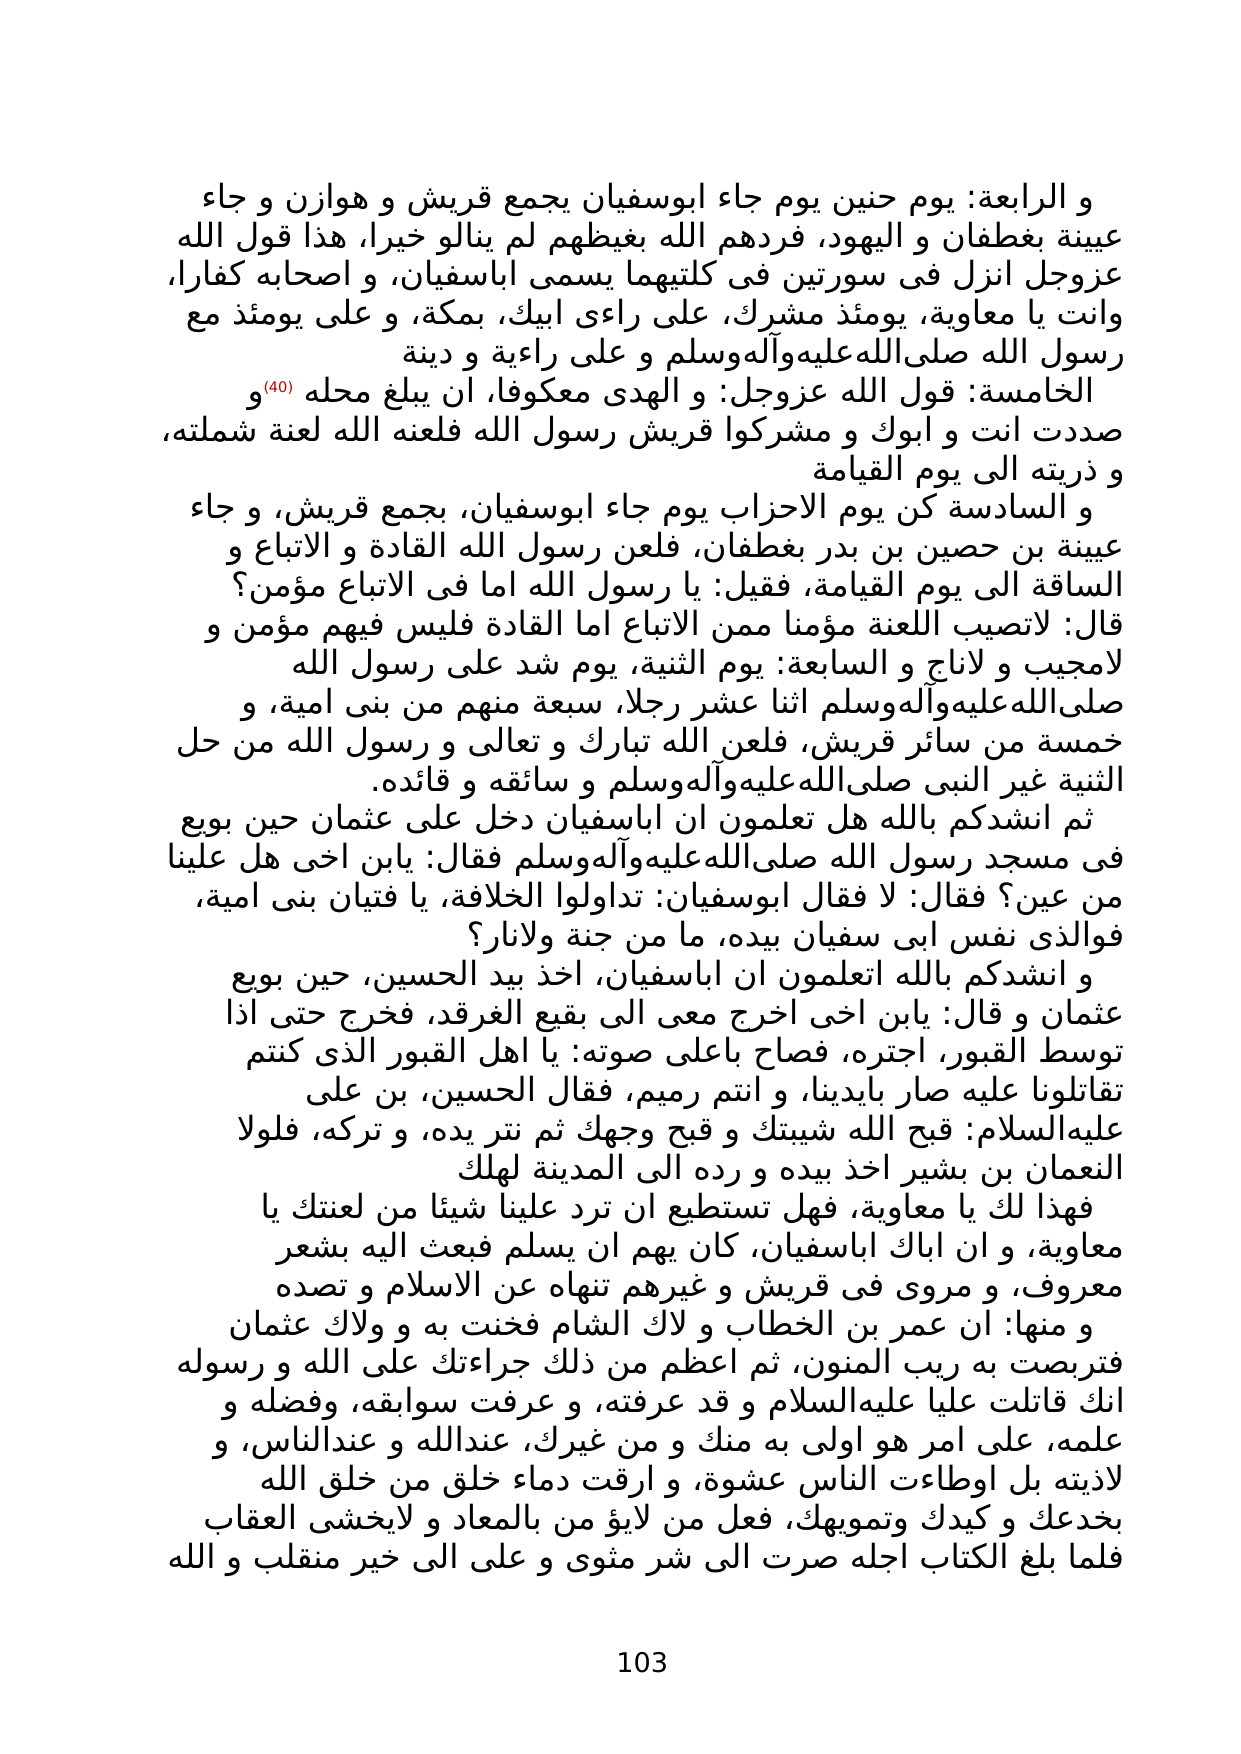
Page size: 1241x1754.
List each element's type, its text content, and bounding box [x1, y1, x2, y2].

text و السادسة كن يوم الاحزاب يوم جاء ابوسفيان، بجمع قريش، و جاء عيينة بن حصين بن بدر بغطفان، فلعن رسول الله القادة و الاتباع و الساقة الى يوم القيامة، فقيل: يا رسول الله اما فى الاتباع مؤمن؟ قال: لاتصيب اللعنة مؤمنا ممن الاتباع اما القادة فليس فيهم مؤمن و لامجيب و لاناج و السابعة: يوم الثنية، يوم شد على رسول الله صلى‌الله‌عليه‌وآله‌وسلم اثنا عشر رجلا، سبعة منهم من بنى امية، و خمسة من سائر قريش، فلعن الله تبارك و تعالى و رسول الله من حل الثنية غير النبى صلى‌الله‌عليه‌وآله‌وسلم و سائقه و قائده. [159, 488, 1125, 799]
text و انشدكم بالله اتعلمون ان اباسفيان، اخذ بيد الحسين، حين بويع عثمان و قال: يابن اخى اخرج معى الى بقيع الغرقد، فخرج حتى اذا توسط القبور، اجتره، فصاح باعلى صوته: يا اهل القبور الذى كنتم تقاتلونا عليه صار بايدينا، و انتم رميم، فقال الحسين، بن على عليه‌السلام: قبح الله شيبتك و قبح وجهك ثم نتر يده، و تركه، فلولا النعمان بن بشير اخذ بيده و رده الى المدينة لهلك [159, 954, 1125, 1187]
text ثم انشدكم بالله هل تعلمون ان اباسفيان دخل على عثمان حين بويع فى مسجد رسول الله صلى‌الله‌عليه‌وآله‌وسلم فقال: يابن اخى هل علينا من عين؟ فقال: لا فقال ابوسفيان: تداولوا الخلافة، يا فتيان بنى امية، فوالذى نفس ابى سفيان بيده، ما من جنة ولانار؟ [159, 799, 1125, 954]
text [159, 1304, 1125, 1576]
text و الرابعة: يوم حنين يوم جاء ابوسفيان يجمع قريش و هوازن و جاء عيينة بغطفان و اليهود، فردهم الله بغيظهم لم ينالو خيرا، هذا قول الله عزوجل انزل فى سورتين فى كلتيهما يسمى اباسفيان، و اصحابه كفارا، وانت يا معاوية، يومئذ مشرك، على راءى ابيك، بمكة، و على يومئذ مع رسول الله صلى‌الله‌عليه‌وآله‌وسلم و على راءية و دينة [159, 177, 1125, 371]
text الخامسة: قول الله عزوجل: و الهدى معكوفا، ان يبلغ محله (40)و صددت انت و ابوك و مشركوا قريش رسول الله فلعنه الله لعنة شملته، و ذريته الى يوم القيامة [159, 371, 1125, 488]
text فهذا لك يا معاوية، فهل تستطيع ان ترد علينا شيئا من لعنتك يا معاوية، و ان اباك اباسفيان، كان يهم ان يسلم فبعث اليه بشعر معروف، و مروى فى قريش و غيرهم تنهاه عن الاسلام و تصده [159, 1187, 1125, 1304]
